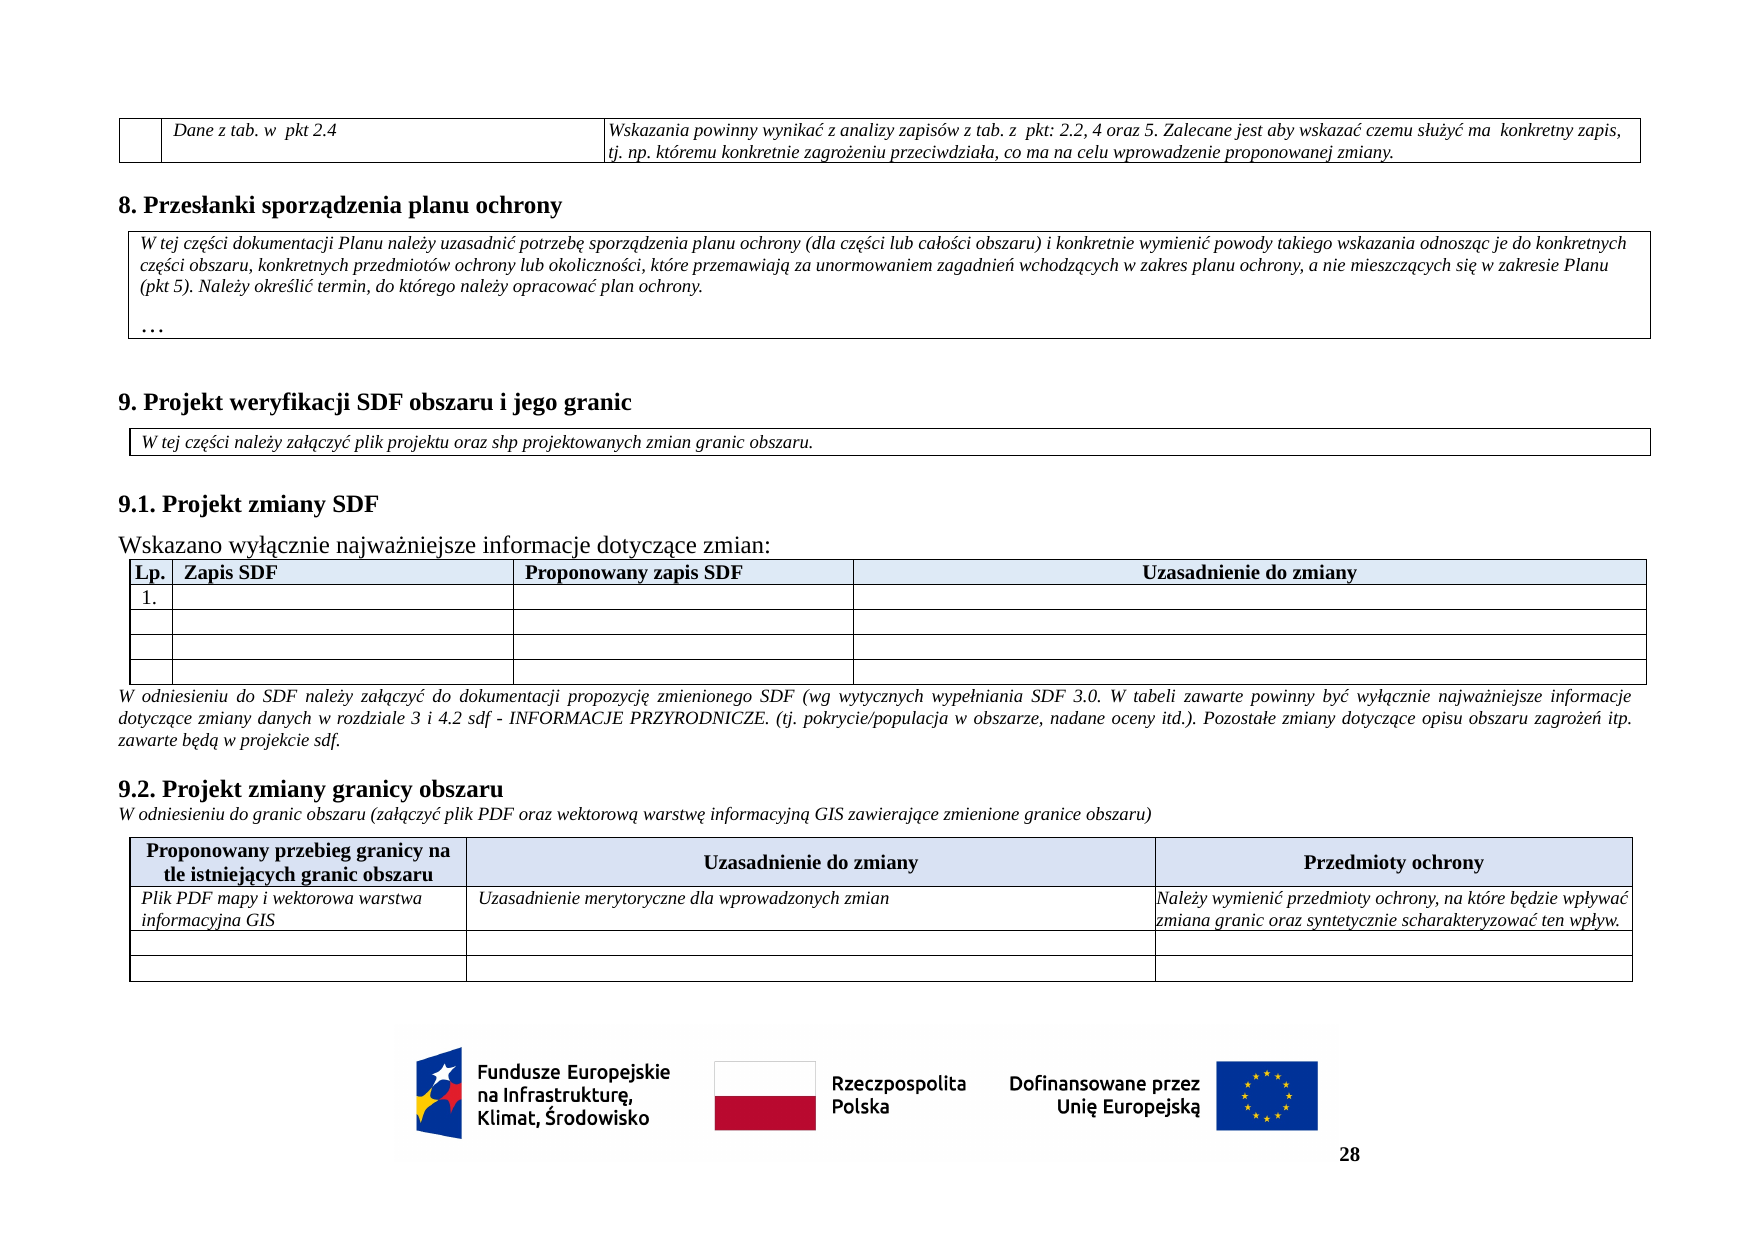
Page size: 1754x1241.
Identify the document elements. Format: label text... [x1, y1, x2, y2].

text 8. Przesłanki sporządzenia planu ochrony [118, 190, 1636, 218]
table_cell [854, 610, 1646, 634]
table_cell [131, 610, 172, 634]
table_cell [173, 585, 513, 609]
table_cell Dane z tab. w pkt 2.4 [162, 119, 604, 162]
text W odniesieniu do SDF należy załączyć do dokumentacji propozycję zmienionego SDF (wg wytycznych wypełniania SDF 3.0. W tabeli zawarte powinny być wyłącznie najważniejsze informacje dotyczące zmiany danych w rozdziale 3 i 4.2 sdf - INFORMACJE PRZYRODNICZE. (tj. pokrycie/populacja w obszarze, nadane oceny itd.). Pozostałe zmiany dotyczące opisu obszaru zagrożeń itp. zawarte będą w projekcie sdf. [118, 685, 1636, 750]
table_cell [1156, 931, 1632, 955]
table_header Proponowany zapis SDF [514, 560, 853, 584]
table_header Uzasadnienie do zmiany [467, 838, 1155, 886]
table_cell [854, 660, 1646, 684]
subtitle 9.1. Projekt zmiany SDF [118, 489, 1636, 518]
table_cell Plik PDF mapy i wektorowa warstwa informacyjna GIS [131, 887, 466, 930]
table_cell Należy wymienić przedmioty ochrony, na które będzie wpływać zmiana granic oraz syntetycznie scharakteryzować ten wpływ. [1156, 887, 1632, 930]
table_cell [131, 660, 172, 684]
text W odniesieniu do granic obszaru (załączyć plik PDF oraz wektorową warstwę informacyjną GIS zawierające zmienione granice obszaru) [118, 803, 1636, 824]
table_header Proponowany przebieg granicy na tle istniejących granic obszaru [131, 838, 466, 886]
table_header Uzasadnienie do zmiany [854, 560, 1646, 584]
table_cell [467, 931, 1155, 955]
subtitle 9.2. Projekt zmiany granicy obszaru [118, 774, 1636, 803]
table_header W tej części należy załączyć plik projektu oraz shp projektowanych zmian granic obszaru. [131, 429, 1650, 455]
table_cell [514, 660, 853, 684]
table_cell [467, 956, 1155, 981]
table_cell [173, 610, 513, 634]
table_header Zapis SDF [173, 560, 513, 584]
table_cell [514, 635, 853, 659]
table_header Lp. [131, 560, 172, 584]
table_cell [514, 610, 853, 634]
text 9. Projekt weryfikacji SDF obszaru i jego granic [118, 387, 1636, 416]
table_cell 1. [131, 585, 172, 609]
table_cell [854, 585, 1646, 609]
table_cell [120, 119, 161, 162]
table_cell Uzasadnienie merytoryczne dla wprowadzonych zmian [467, 887, 1155, 930]
table_cell [173, 660, 513, 684]
table_cell [131, 956, 466, 981]
table_cell [173, 635, 513, 659]
table_header W tej części dokumentacji Planu należy uzasadnić potrzebę sporządzenia planu ochrony (dla części lub całości obszaru) i konkretnie wymienić powody takiego wskazania odnosząc je do konkretnych części obszaru, konkretnych przedmiotów ochrony lub okoliczności, które przemawiają za unormowaniem zagadnień wchodzących w zakres planu ochrony, a nie mieszczących się w zakresie Planu (pkt 5). Należy określić termin, do którego należy opracować plan ochrony. … [129, 232, 1650, 338]
table_cell [854, 635, 1646, 659]
table_cell [131, 635, 172, 659]
table_cell Wskazania powinny wynikać z analizy zapisów z tab. z pkt: 2.2, 4 oraz 5. Zalecane jest aby wskazać czemu służyć ma konkretny zapis, tj. np. któremu konkretnie zagrożeniu przeciwdziała, co ma na celu wprowadzenie proponowanej zmiany. [605, 119, 1640, 162]
picture [394, 1024, 1339, 1162]
text Wskazano wyłącznie najważniejsze informacje dotyczące zmian: [118, 530, 1636, 559]
table_cell [1156, 956, 1632, 981]
table_header Przedmioty ochrony [1156, 838, 1632, 886]
table_cell [131, 931, 466, 955]
table_cell [514, 585, 853, 609]
